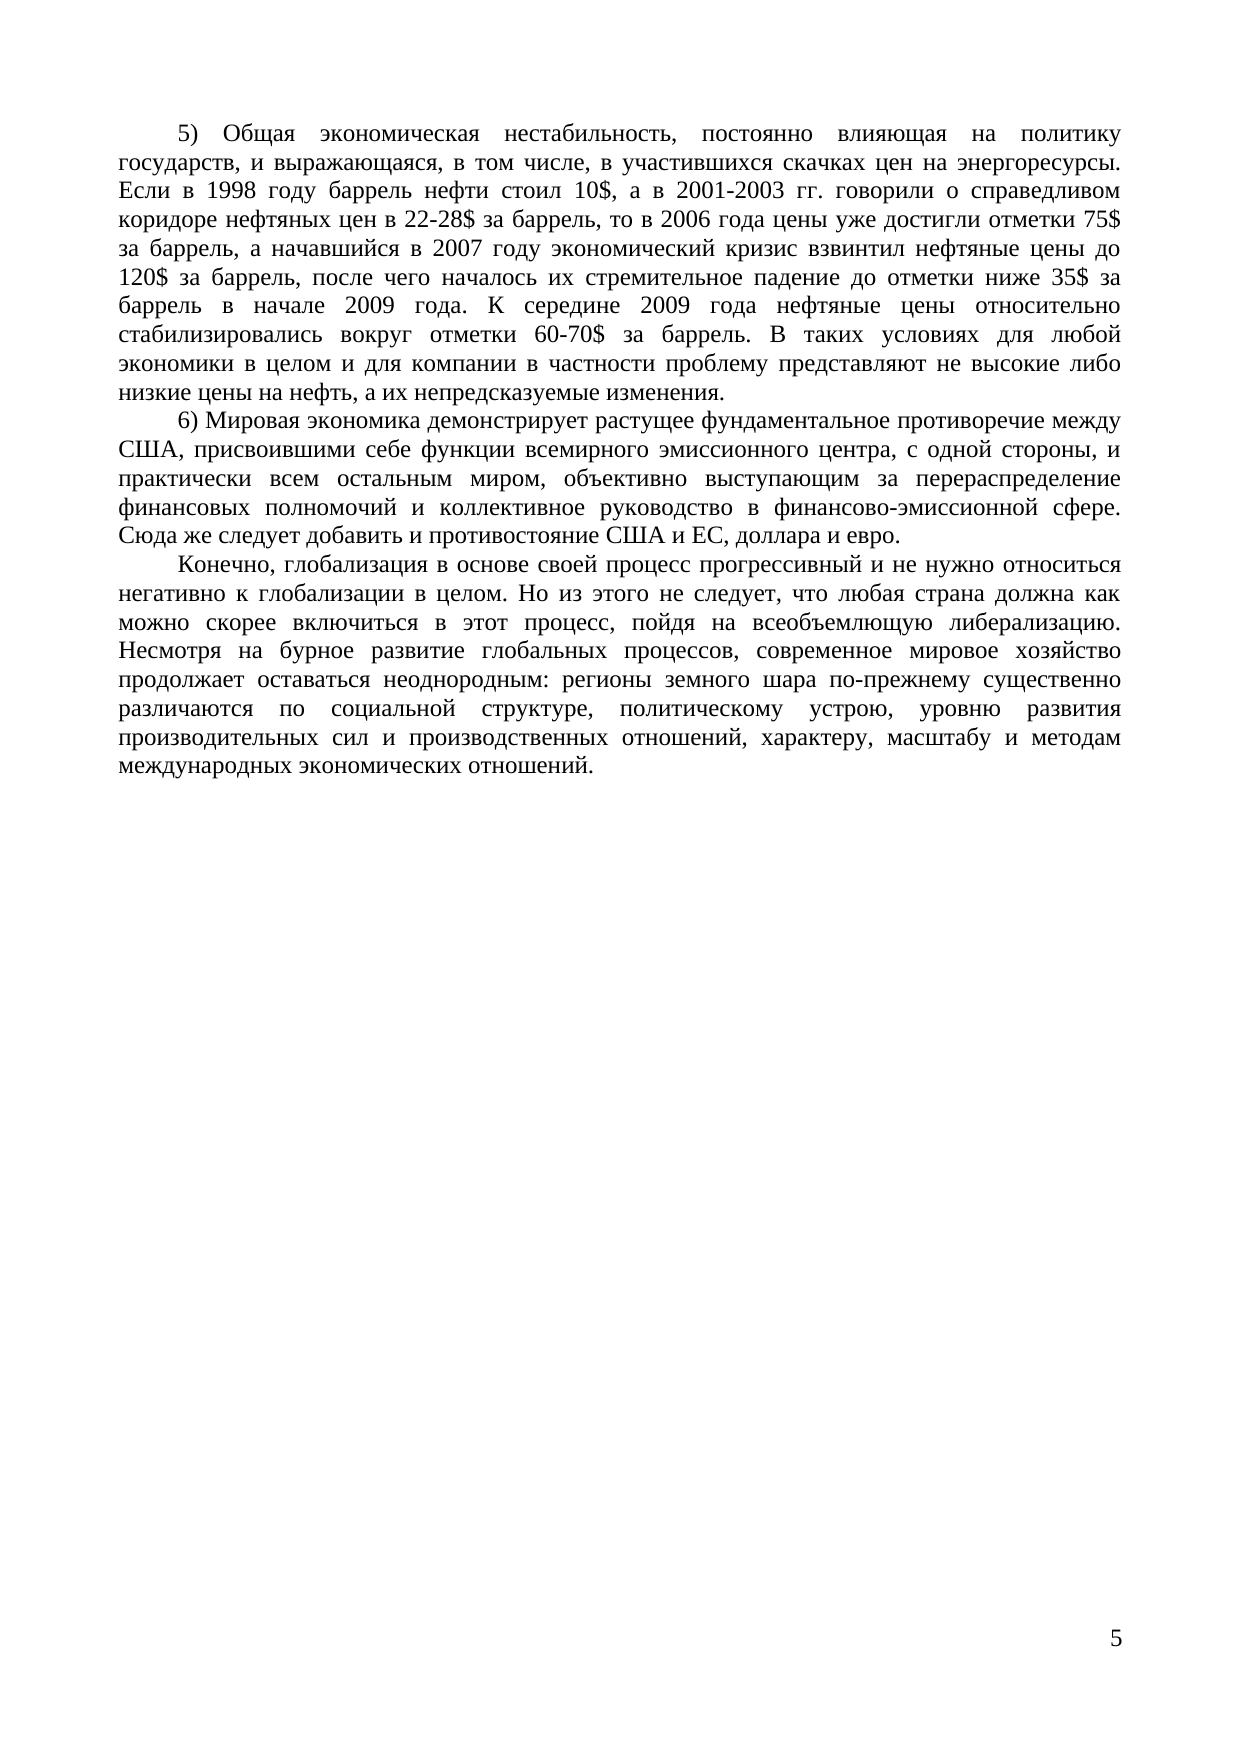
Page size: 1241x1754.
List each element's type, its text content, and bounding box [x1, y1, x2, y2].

text Конечно, глобализация в основе своей процесс прогрессивный и не нужно относиться негативно к глобализации в целом. Но из этого не следует, что любая страна должна как можно скорее включиться в этот процесс, пойдя на всеобъемлющую либерализацию. Несмотря на бурное развитие глобальных процессов, современное мировое хозяйство продолжает оставаться неоднородным: регионы земного шара по-прежнему существенно различаются по социальной структуре, политическому устрою, уровню развития производительных сил и производственных отношений, характеру, масштабу и методам международных экономических отношений. [118, 549, 1122, 779]
text 6) Мировая экономика демонстрирует растущее фундаментальное противоречие между США, присвоившими себе функции всемирного эмиссионного центра, с одной стороны, и практически всем остальным миром, объективно выступающим за перераспределение финансовых полномочий и коллективное руководство в финансово-эмиссионной сфере. Сюда же следует добавить и противостояние США и ЕС, доллара и евро. [118, 406, 1122, 549]
text 5) Общая экономическая нестабильность, постоянно влияющая на политику государств, и выражающаяся, в том числе, в участившихся скачках цен на энергоресурсы. Если в 1998 году баррель нефти стоил 10$, а в 2001-2003 гг. говорили о справедливом коридоре нефтяных цен в 22-28$ за баррель, то в 2006 года цены уже достигли отметки 75$ за баррель, а начавшийся в 2007 году экономический кризис взвинтил нефтяные цены до 120$ за баррель, после чего началось их стремительное падение до отметки ниже 35$ за баррель в начале 2009 года. К середине 2009 года нефтяные цены относительно стабилизировались вокруг отметки 60-70$ за баррель. В таких условиях для любой экономики в целом и для компании в частности проблему представляют не высокие либо низкие цены на нефть, а их непредсказуемые изменения. [118, 118, 1122, 406]
